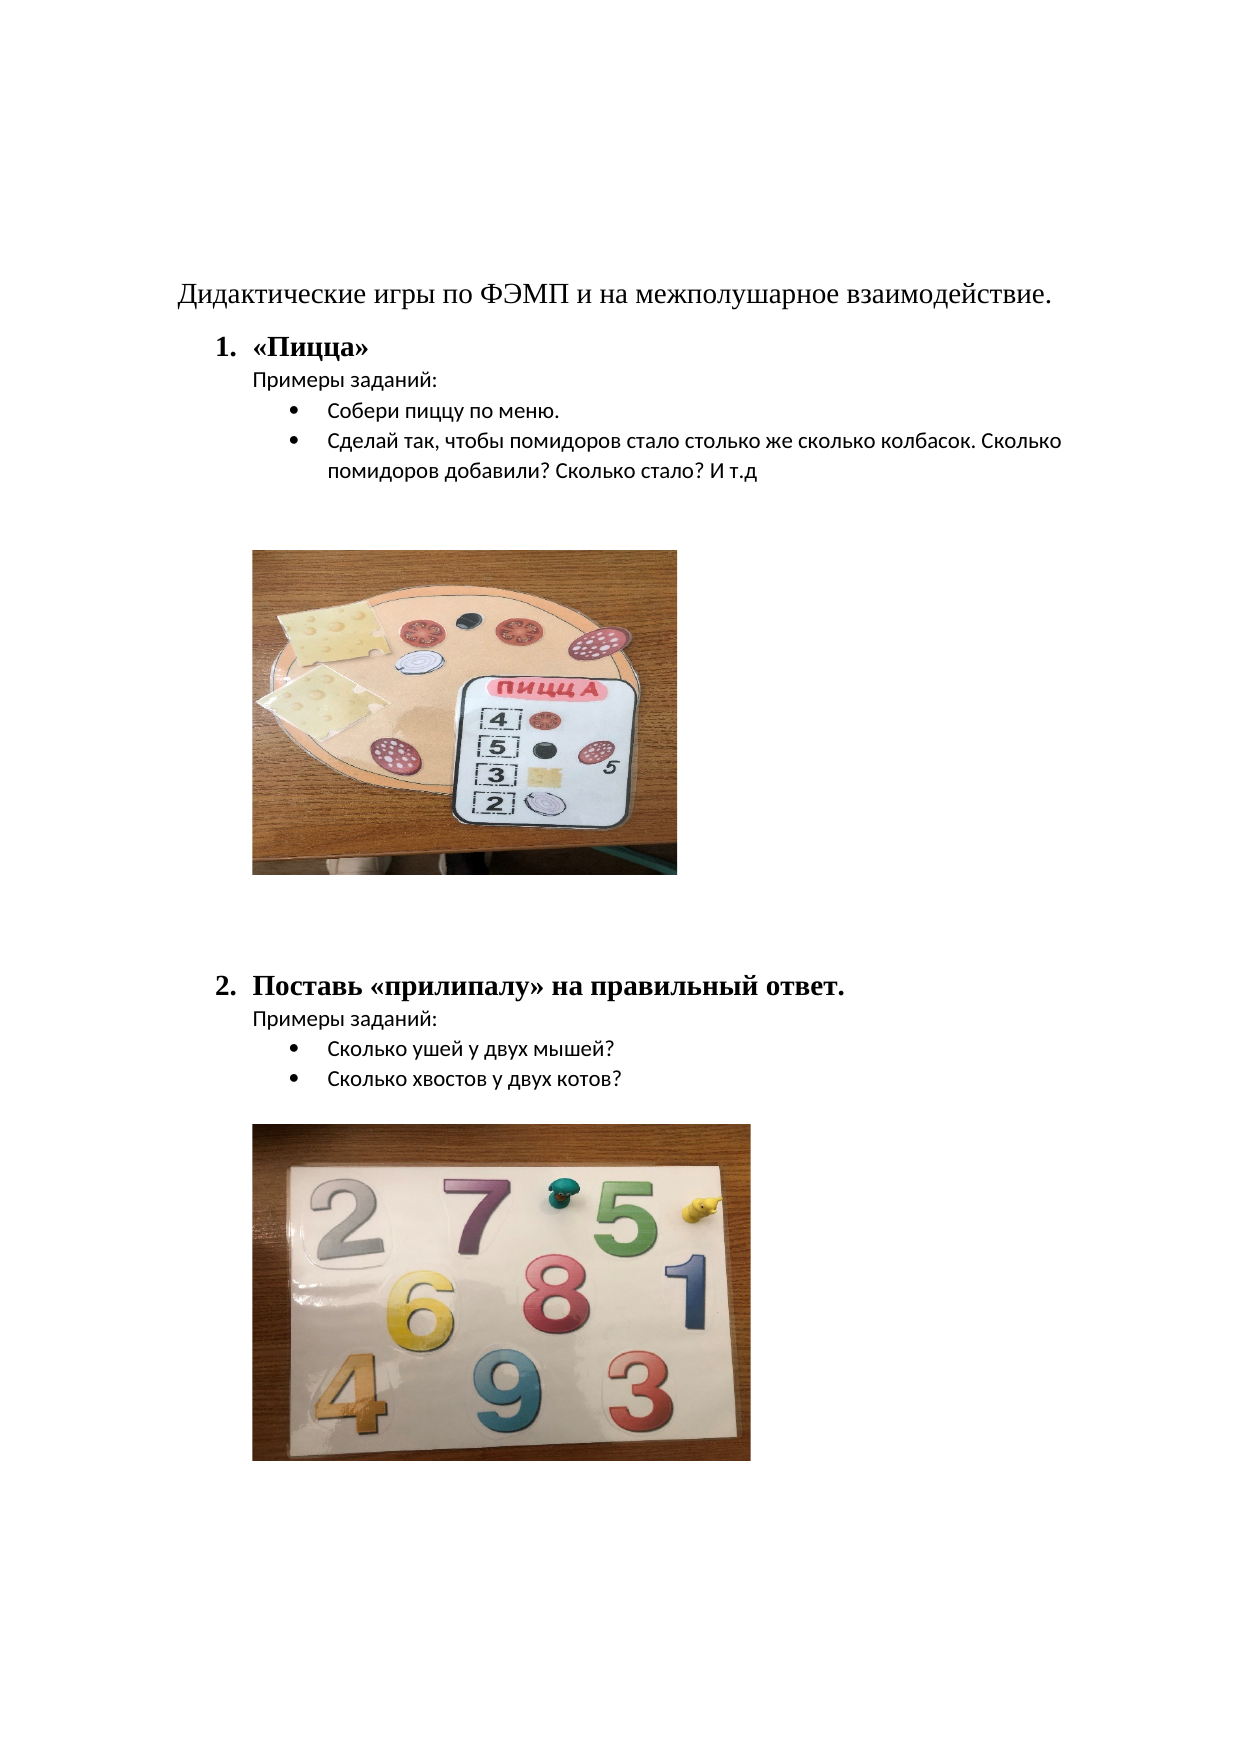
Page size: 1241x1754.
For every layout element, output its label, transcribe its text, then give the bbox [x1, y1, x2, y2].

list Поставь «прилипалу» на правильный ответ. [215, 968, 1152, 1001]
picture [252, 550, 678, 875]
list Сколько хвостов у двух котов? [290, 1064, 1152, 1092]
list Примеры заданий: [252, 366, 1152, 393]
list Собери пиццу по меню. [290, 396, 1152, 424]
list Сделай так, чтобы помидоров стало столько же сколько колбасок. Сколько помидоров добавили? Сколько стало? И т.д [290, 426, 1152, 484]
list Примеры заданий: [252, 1004, 1152, 1032]
text Дидактические игры по ФЭМП и на межполушарное взаимодействие. [177, 277, 1152, 310]
list Сколько ушей у двух мышей? [290, 1034, 1152, 1062]
list «Пицца» [215, 329, 1152, 363]
picture [252, 1124, 751, 1461]
